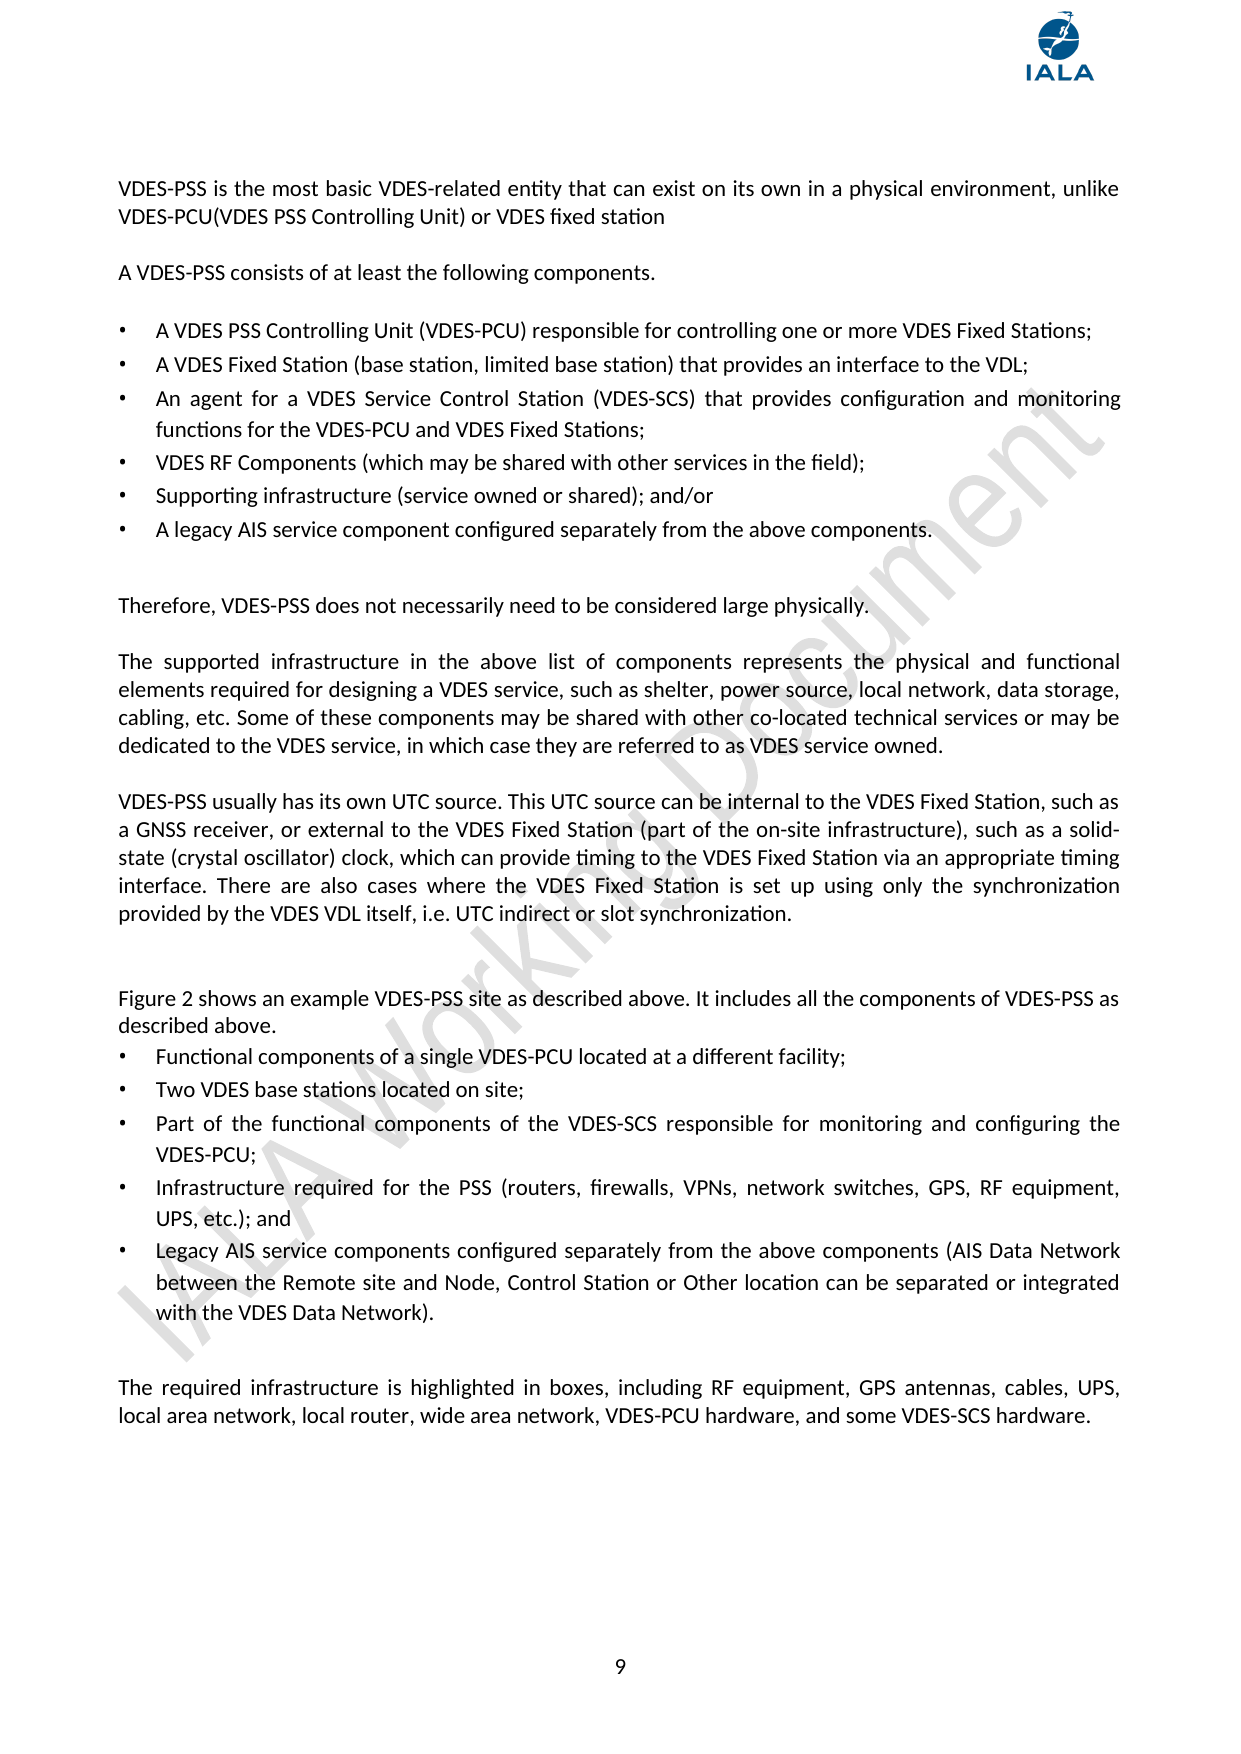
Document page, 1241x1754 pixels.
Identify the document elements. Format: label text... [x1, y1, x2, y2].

list Infrastructure required for the PSS (routers, firewalls, VPNs, network switches, GPS, RF equipment, UPS, etc.); and [118, 1171, 1122, 1232]
picture [1011, 3, 1106, 96]
text The required infrastructure is highlighted in boxes, including RF equipment, GPS antennas, cables, UPS, local area network, local router, wide area network, VDES-PCU hardware, and some VDES-SCS hardware. [118, 1373, 1122, 1429]
list A VDES PSS Controlling Unit (VDES-PCU) responsible for controlling one or more VDES Fixed Stations; [118, 314, 1122, 346]
list VDES RF Components (which may be shared with other services in the field); [118, 445, 1122, 477]
text Figure 2 shows an example VDES-PSS site as described above. It includes all the components of VDES-PSS as described above. [118, 984, 1122, 1040]
list An agent for a VDES Service Control Station (VDES-SCS) that provides configuration and monitoring functions for the VDES-PCU and VDES Fixed Stations; [118, 382, 1122, 443]
list Two VDES base stations located on site; [118, 1073, 1122, 1105]
list Supporting infrastructure (service owned or shared); and/or [118, 479, 1122, 510]
text VDES-PSS is the most basic VDES-related entity that can exist on its own in a physical environment, unlike VDES-PCU(VDES PSS Controlling Unit) or VDES fixed station [118, 174, 1122, 230]
list Part of the functional components of the VDES-SCS responsible for monitoring and configuring the VDES-PCU; [118, 1107, 1122, 1169]
list Legacy AIS service components configured separately from the above components (AIS Data Network between the Remote site and Node, Control Station or Other location can be separated or integrated with the VDES Data Network). [118, 1234, 1122, 1326]
text The supported infrastructure in the above list of components represents the physical and functional elements required for designing a VDES service, such as shelter, power source, local network, data storage, cabling, etc. Some of these components may be shared with other co-located technical services or may be dedicated to the VDES service, in which case they are referred to as VDES service owned. [118, 647, 1122, 759]
text A VDES-PSS consists of at least the following components. [118, 258, 1122, 286]
text Therefore, VDES-PSS does not necessarily need to be considered large physically. [118, 591, 1122, 619]
list A legacy AIS service component configured separately from the above components. [118, 513, 1122, 544]
list A VDES Fixed Station (base station, limited base station) that provides an interface to the VDL; [118, 348, 1122, 379]
text VDES-PSS usually has its own UTC source. This UTC source can be internal to the VDES Fixed Station, such as a GNSS receiver, or external to the VDES Fixed Station (part of the on-site infrastructure), such as a solid-state (crystal oscillator) clock, which can provide timing to the VDES Fixed Station via an appropriate timing interface. There are also cases where the VDES Fixed Station is set up using only the synchronization provided by the VDES VDL itself, i.e. UTC indirect or slot synchronization. [118, 787, 1122, 928]
list Functional components of a single VDES-PCU located at a different facility; [118, 1040, 1122, 1071]
